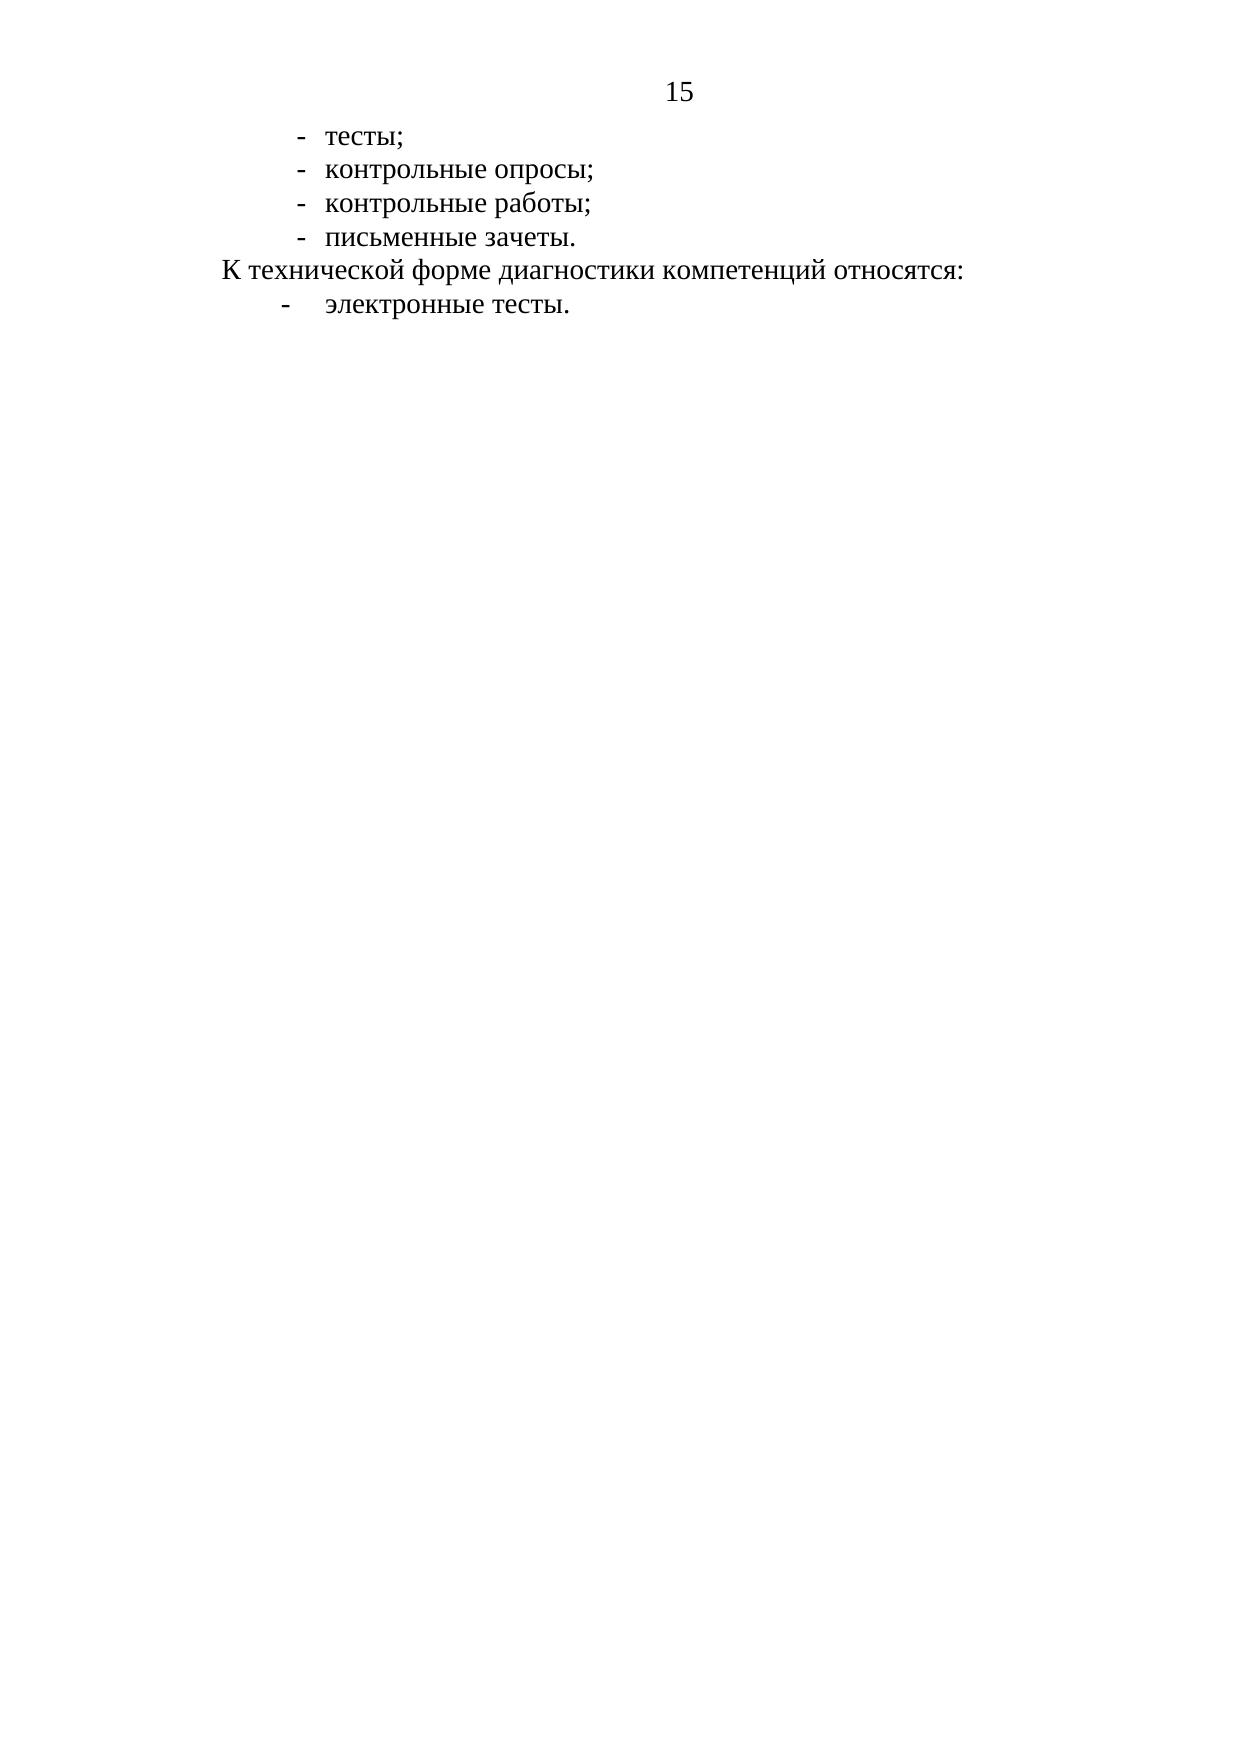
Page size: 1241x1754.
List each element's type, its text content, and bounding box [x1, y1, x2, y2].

text - письменные зачеты. [296, 219, 1181, 252]
text - электронные тесты. [281, 286, 1181, 319]
text К технической форме диагностики компетенций относятся: [177, 252, 1181, 286]
text - тесты; [296, 118, 1181, 152]
text - контрольные опросы; [296, 152, 1181, 185]
text - контрольные работы; [296, 185, 1181, 219]
